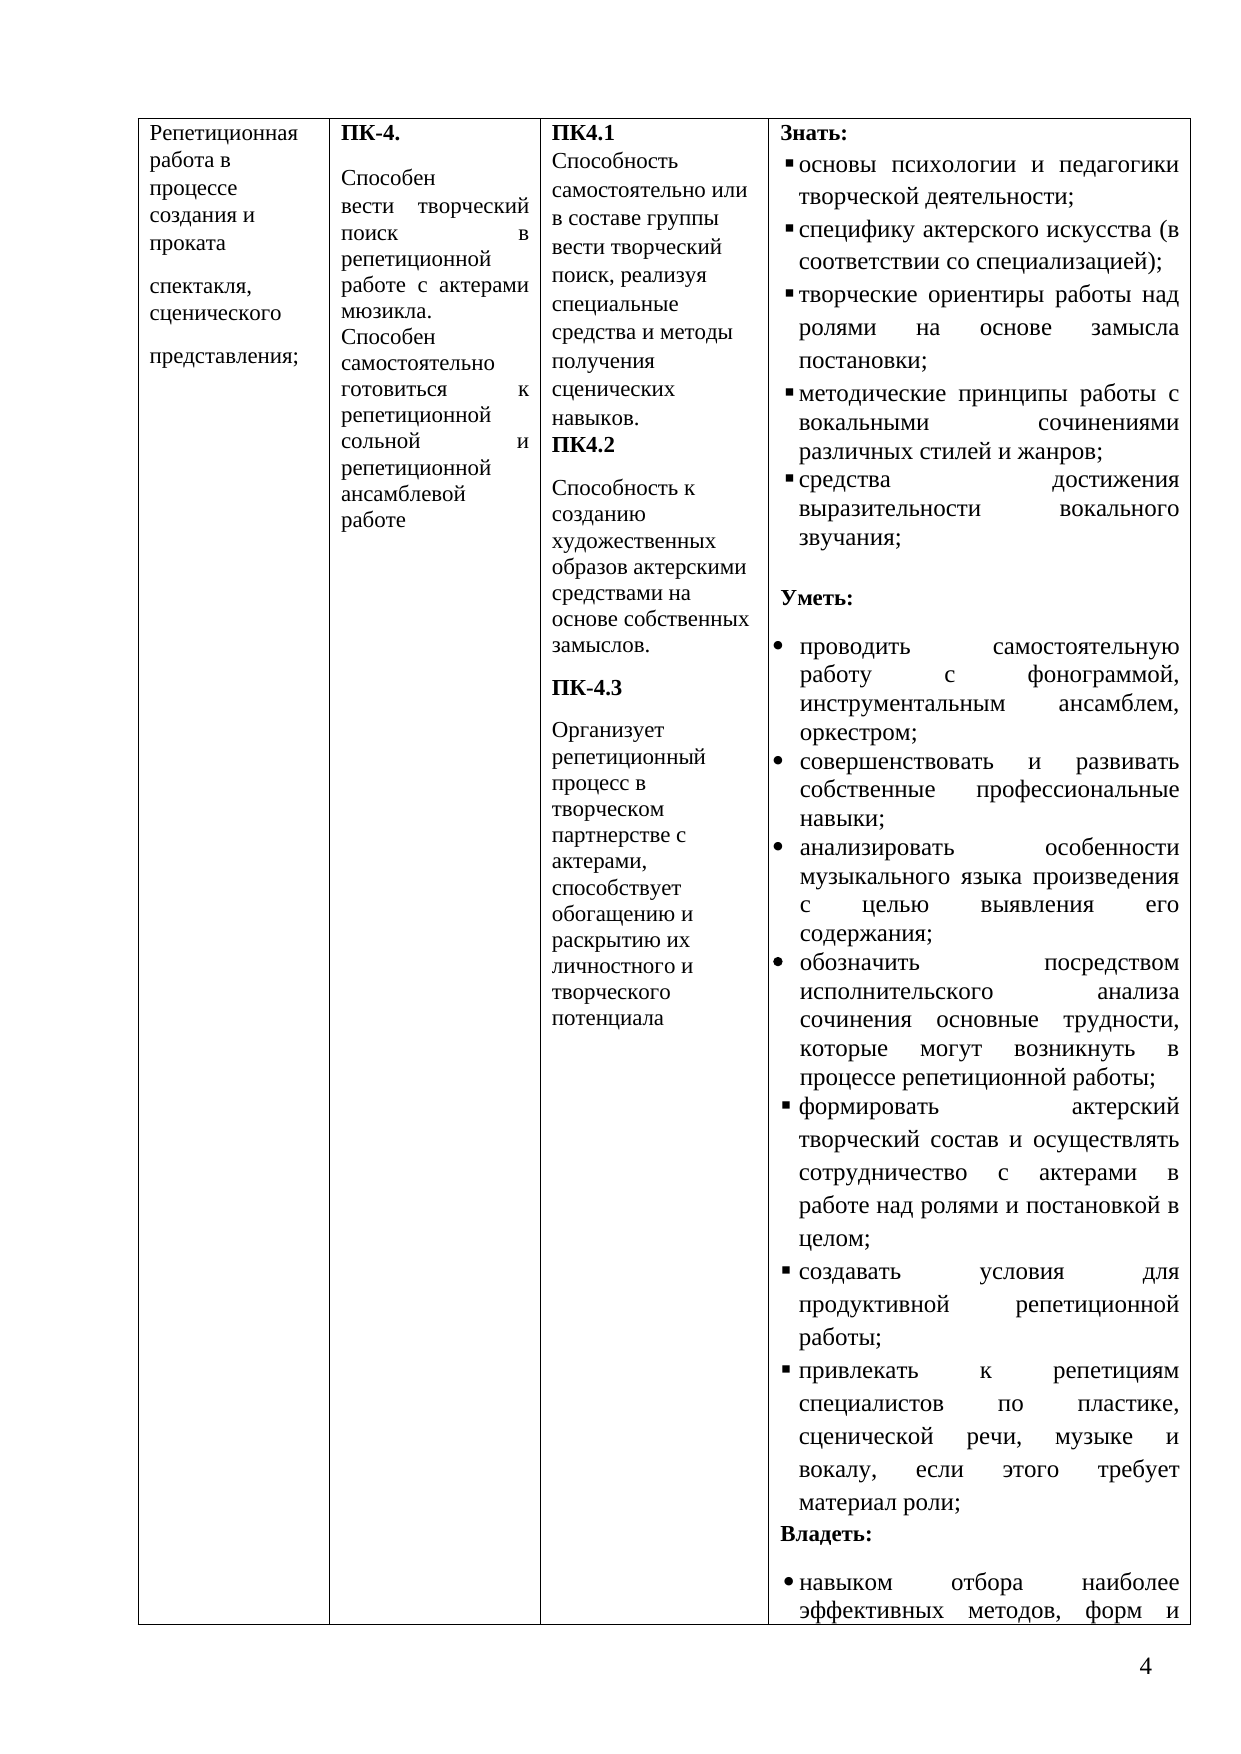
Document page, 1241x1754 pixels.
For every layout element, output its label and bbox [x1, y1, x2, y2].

table_header [330, 119, 540, 1624]
table_header [769, 119, 1190, 1624]
table_header [139, 119, 329, 1624]
table_header [541, 119, 768, 1624]
